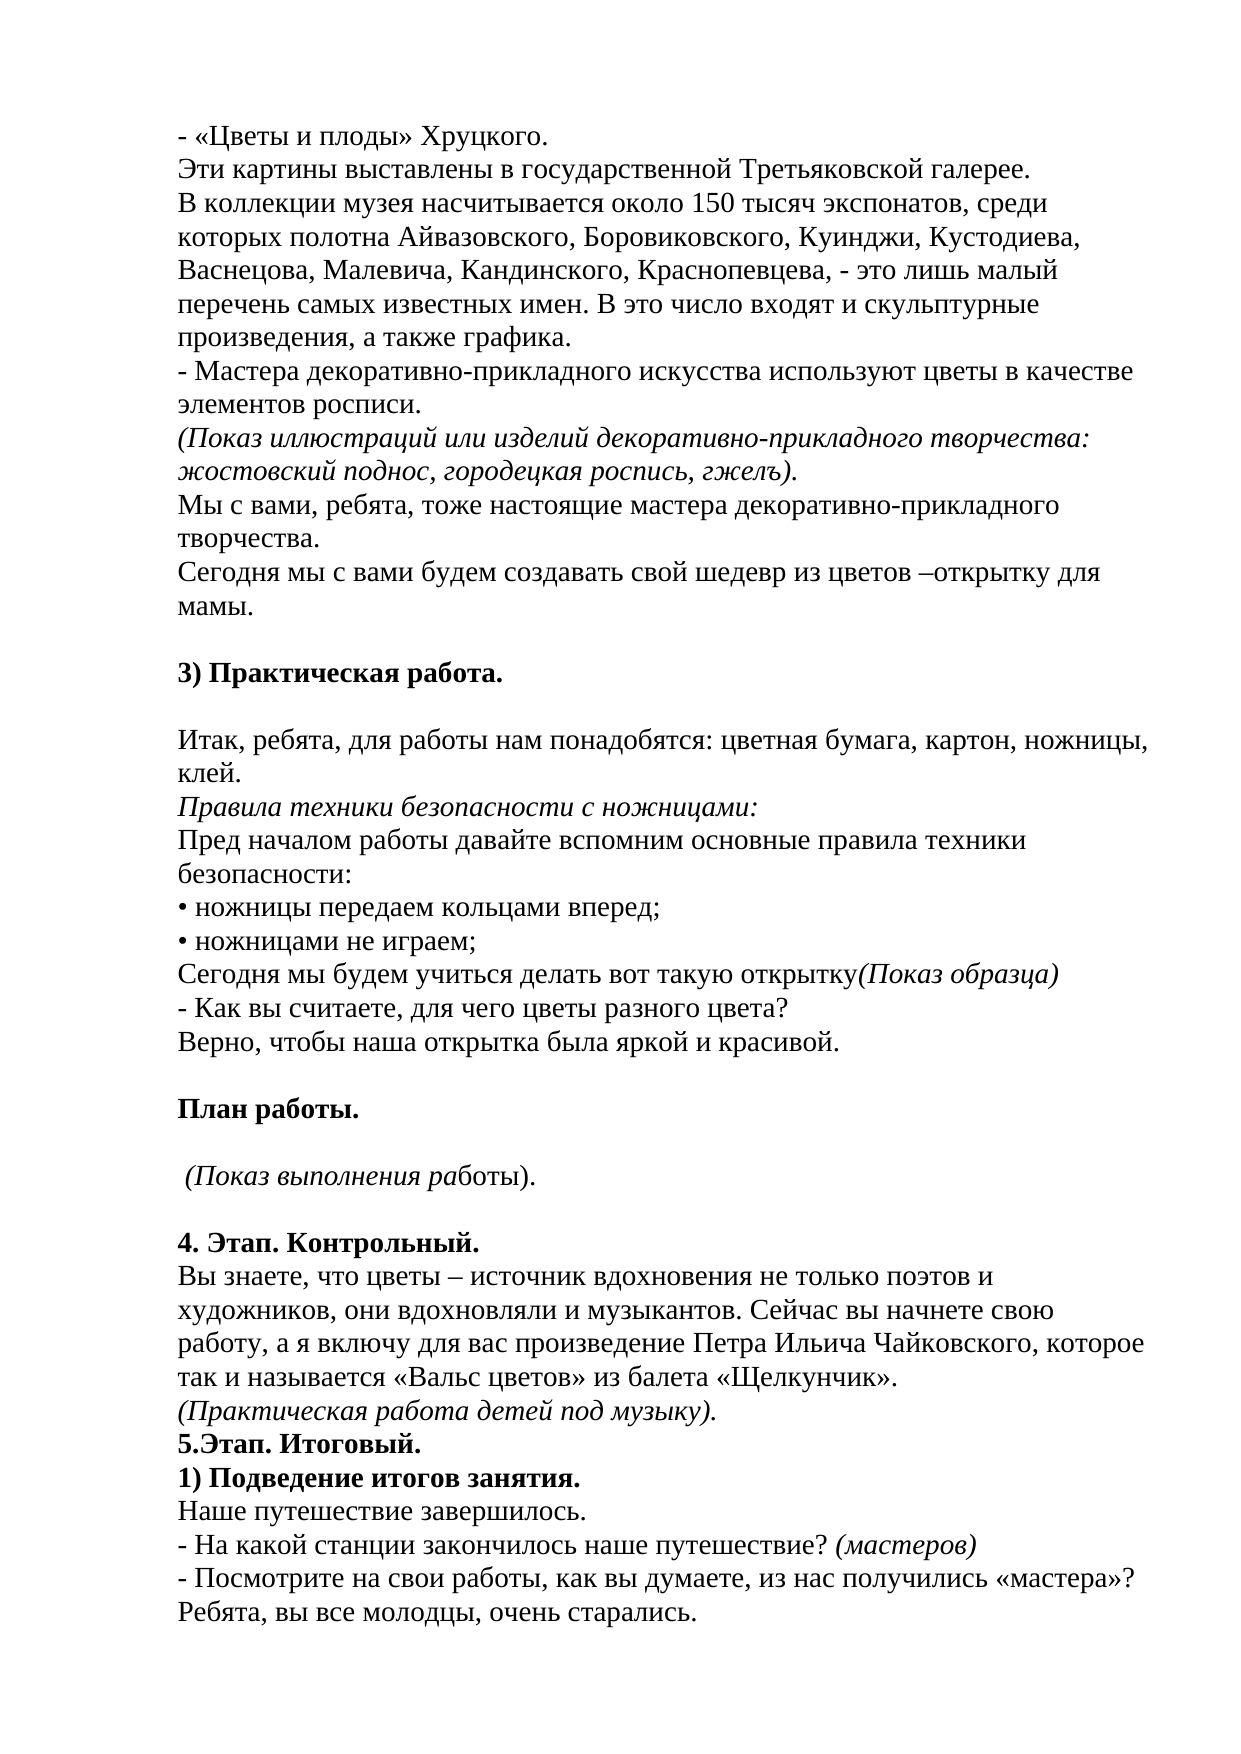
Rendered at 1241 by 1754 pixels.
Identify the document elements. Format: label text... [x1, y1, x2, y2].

text Вы знаете, что цветы – источник вдохновения не только поэтов и художников, они вдохновляли и музыкантов. Сейчас вы начнете свою работу, а я включу для вас произведение Петра Ильича Чайковского, которое так и называется «Вальс цветов» из балета «Щелкунчик». [177, 1258, 1152, 1393]
text - Посмотрите на свои работы, как вы думаете, из нас получились «мастера»? [177, 1560, 1152, 1594]
text В коллекции музея насчитывается около 150 тысяч экспонатов, среди которых полотна Айвазовского, Боровиковского, Куинджи, Кустодиева, Васнецова, Малевича, Кандинского, Краснопевцева, - это лишь малый перечень самых известных имен. В это число входят и скульптурные произведения, а также графика. [177, 185, 1152, 353]
text - Мастера декоративно-прикладного искусства используют цветы в качестве элементов росписи. [177, 353, 1152, 420]
text Пред началом работы давайте вспомним основные правила техники безопасности: [177, 822, 1152, 889]
text Итак, ребята, для работы нам понадобятся: цветная бумага, картон, ножницы, клей. [177, 722, 1152, 789]
text 1) Подведение итогов занятия. [177, 1460, 1152, 1493]
text Сегодня мы с вами будем создавать свой шедевр из цветов –открытку для мамы. [177, 554, 1152, 621]
text 5.Этап. Итоговый. [177, 1426, 1152, 1460]
text - На какой станции закончилось наше путешествие? (мастеров) [177, 1527, 1152, 1560]
text Наше путешествие завершилось. [177, 1493, 1152, 1527]
text Сегодня мы будем учиться делать вот такую открытку(Показ образца) [177, 957, 1152, 990]
text - «Цветы и плоды» Хруцкого. [177, 118, 1152, 152]
text Ребята, вы все молодцы, очень старались. [177, 1594, 1152, 1627]
text 3) Практическая работа. [177, 655, 1152, 688]
text (Показ иллюстраций или изделий декоративно-прикладного творчества: жостовский поднос, городецкая роспись, гжелъ). [177, 420, 1152, 487]
text - Как вы считаете, для чего цветы разного цвета? [177, 990, 1152, 1024]
text • ножницами не играем; [177, 923, 1152, 957]
text (Практическая работа детей под музыку). [177, 1393, 1152, 1426]
text (Показ выполнения работы). [177, 1158, 1152, 1191]
text Верно, чтобы наша открытка была яркой и красивой. [177, 1024, 1152, 1057]
text • ножницы передаем кольцами вперед; [177, 889, 1152, 923]
text Эти картины выставлены в государственной Третьяковской галерее. [177, 152, 1152, 185]
text 4. Этап. Контрольный. [177, 1225, 1152, 1258]
text Мы с вами, ребята, тоже настоящие мастера декоративно-прикладного творчества. [177, 487, 1152, 554]
text Правила техники безопасности с ножницами: [177, 789, 1152, 822]
text План работы. [177, 1091, 1152, 1124]
